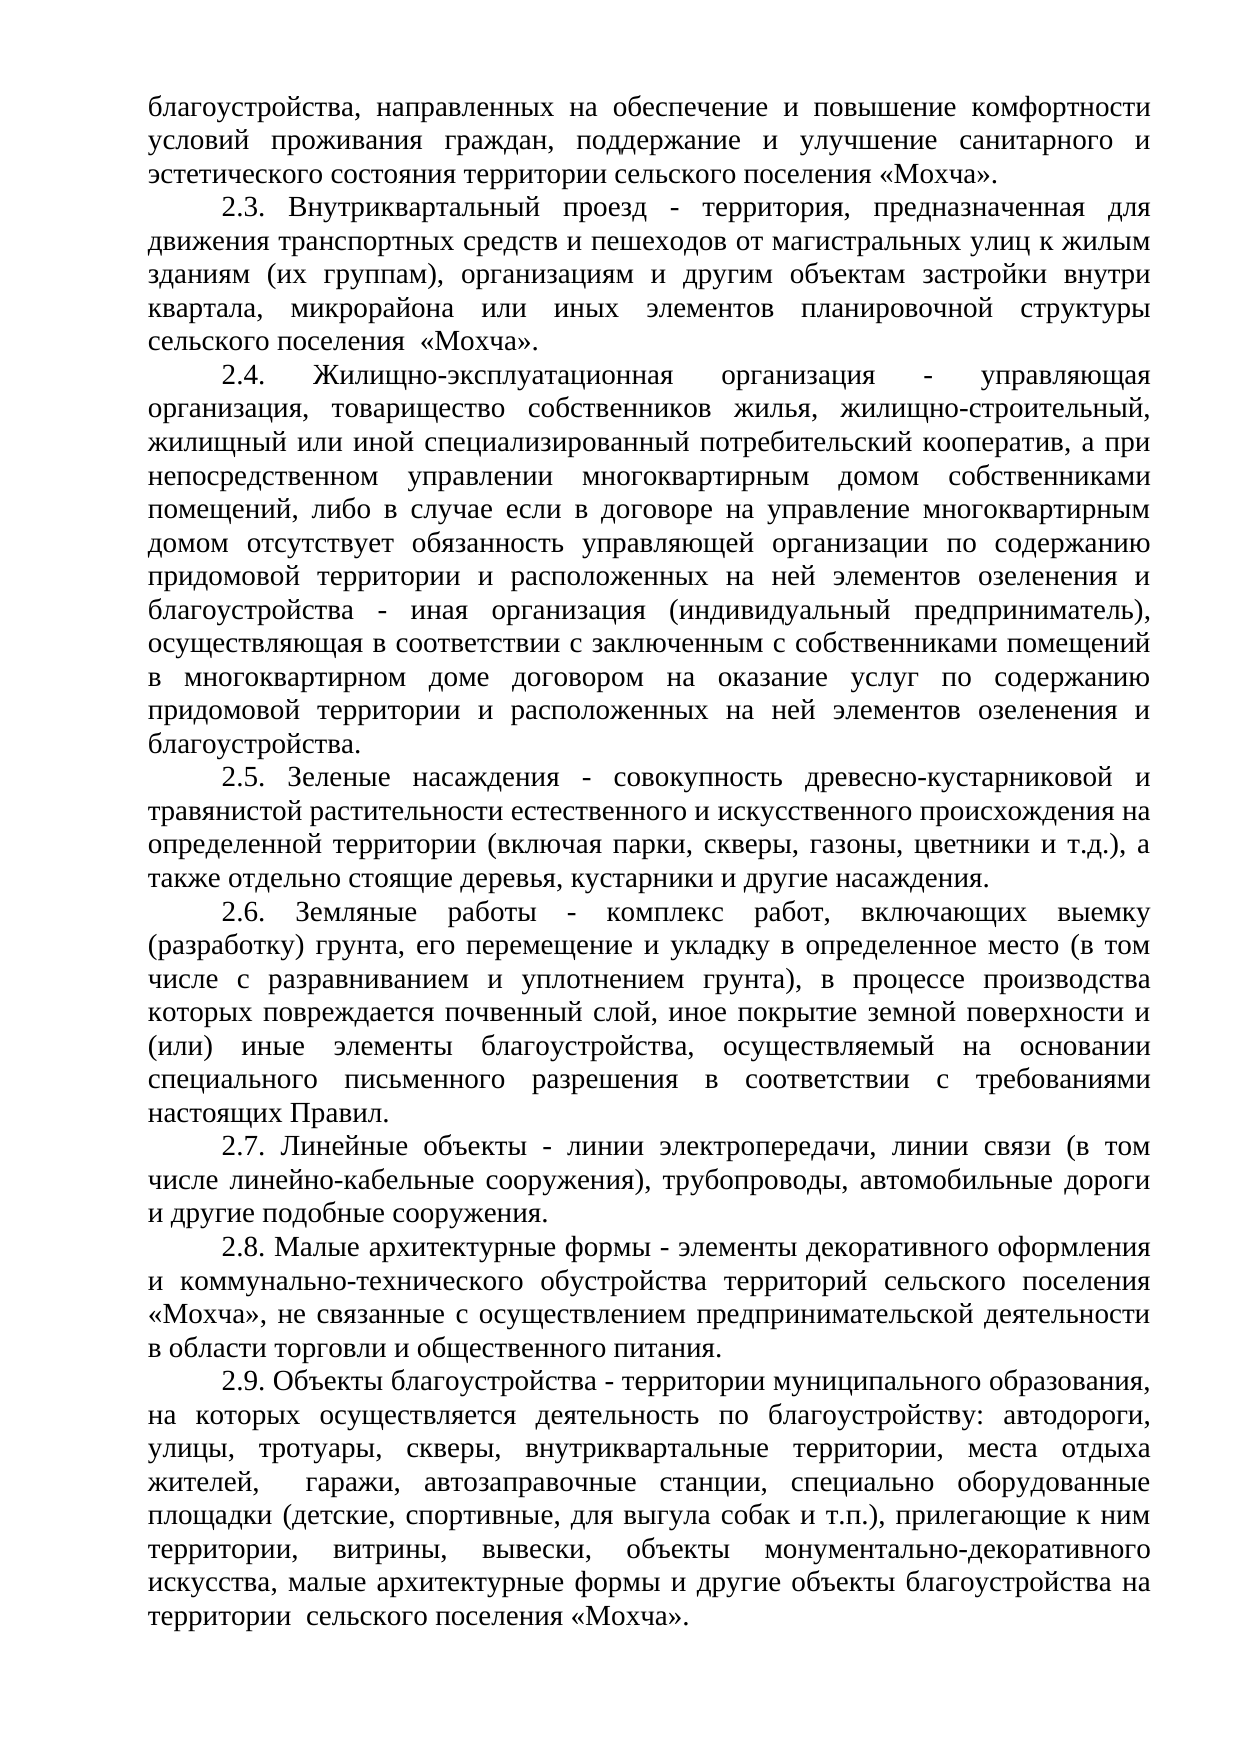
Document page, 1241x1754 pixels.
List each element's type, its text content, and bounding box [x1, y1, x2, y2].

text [148, 89, 1152, 189]
text 2.7. Линейные объекты - линии электропередачи, линии связи (в том числе линейно-кабельные сооружения), трубопроводы, автомобильные дороги и другие подобные сооружения. [148, 1128, 1152, 1229]
text 2.9. Объекты благоустройства - территории муниципального образования, на которых осуществляется деятельность по благоустройству: автодороги, улицы, тротуары, скверы, внутриквартальные территории, места отдыха жителей, гаражи, автозаправочные станции, специально оборудованные площадки (детские, спортивные, для выгула собак и т.п.), прилегающие к ним территории, витрины, вывески, объекты монументально-декоративного искусства, малые архитектурные формы и другие объекты благоустройства на территории сельского поселения «Мохча». [148, 1363, 1152, 1632]
text 2.5. Зеленые насаждения - совокупность древесно-кустарниковой и травянистой растительности естественного и искусственного происхождения на определенной территории (включая парки, скверы, газоны, цветники и т.д.), а также отдельно стоящие деревья, кустарники и другие насаждения. [148, 759, 1152, 894]
text 2.6. Земляные работы - комплекс работ, включающих выемку (разработку) грунта, его перемещение и укладку в определенное место (в том числе с разравниванием и уплотнением грунта), в процессе производства которых повреждается почвенный слой, иное покрытие земной поверхности и (или) иные элементы благоустройства, осуществляемый на основании специального письменного разрешения в соответствии с требованиями настоящих Правил. [148, 894, 1152, 1128]
text 2.8. Малые архитектурные формы - элементы декоративного оформления и коммунально-технического обустройства территорий сельского поселения «Мохча», не связанные с осуществлением предпринимательской деятельности в области торговли и общественного питания. [148, 1229, 1152, 1363]
text 2.3. Внутриквартальный проезд - территория, предназначенная для движения транспортных средств и пешеходов от магистральных улиц к жилым зданиям (их группам), организациям и другим объектам застройки внутри квартала, микрорайона или иных элементов планировочной структуры сельского поселения «Мохча». [148, 189, 1152, 357]
text 2.4. Жилищно-эксплуатационная организация - управляющая организация, товарищество собственников жилья, жилищно-строительный, жилищный или иной специализированный потребительский кооператив, а при непосредственном управлении многоквартирным домом собственниками помещений, либо в случае если в договоре на управление многоквартирным домом отсутствует обязанность управляющей организации по содержанию придомовой территории и расположенных на ней элементов озеленения и благоустройства - иная организация (индивидуальный предприниматель), осуществляющая в соответствии с заключенным с собственниками помещений в многоквартирном доме договором на оказание услуг по содержанию придомовой территории и расположенных на ней элементов озеленения и благоустройства. [148, 357, 1152, 759]
